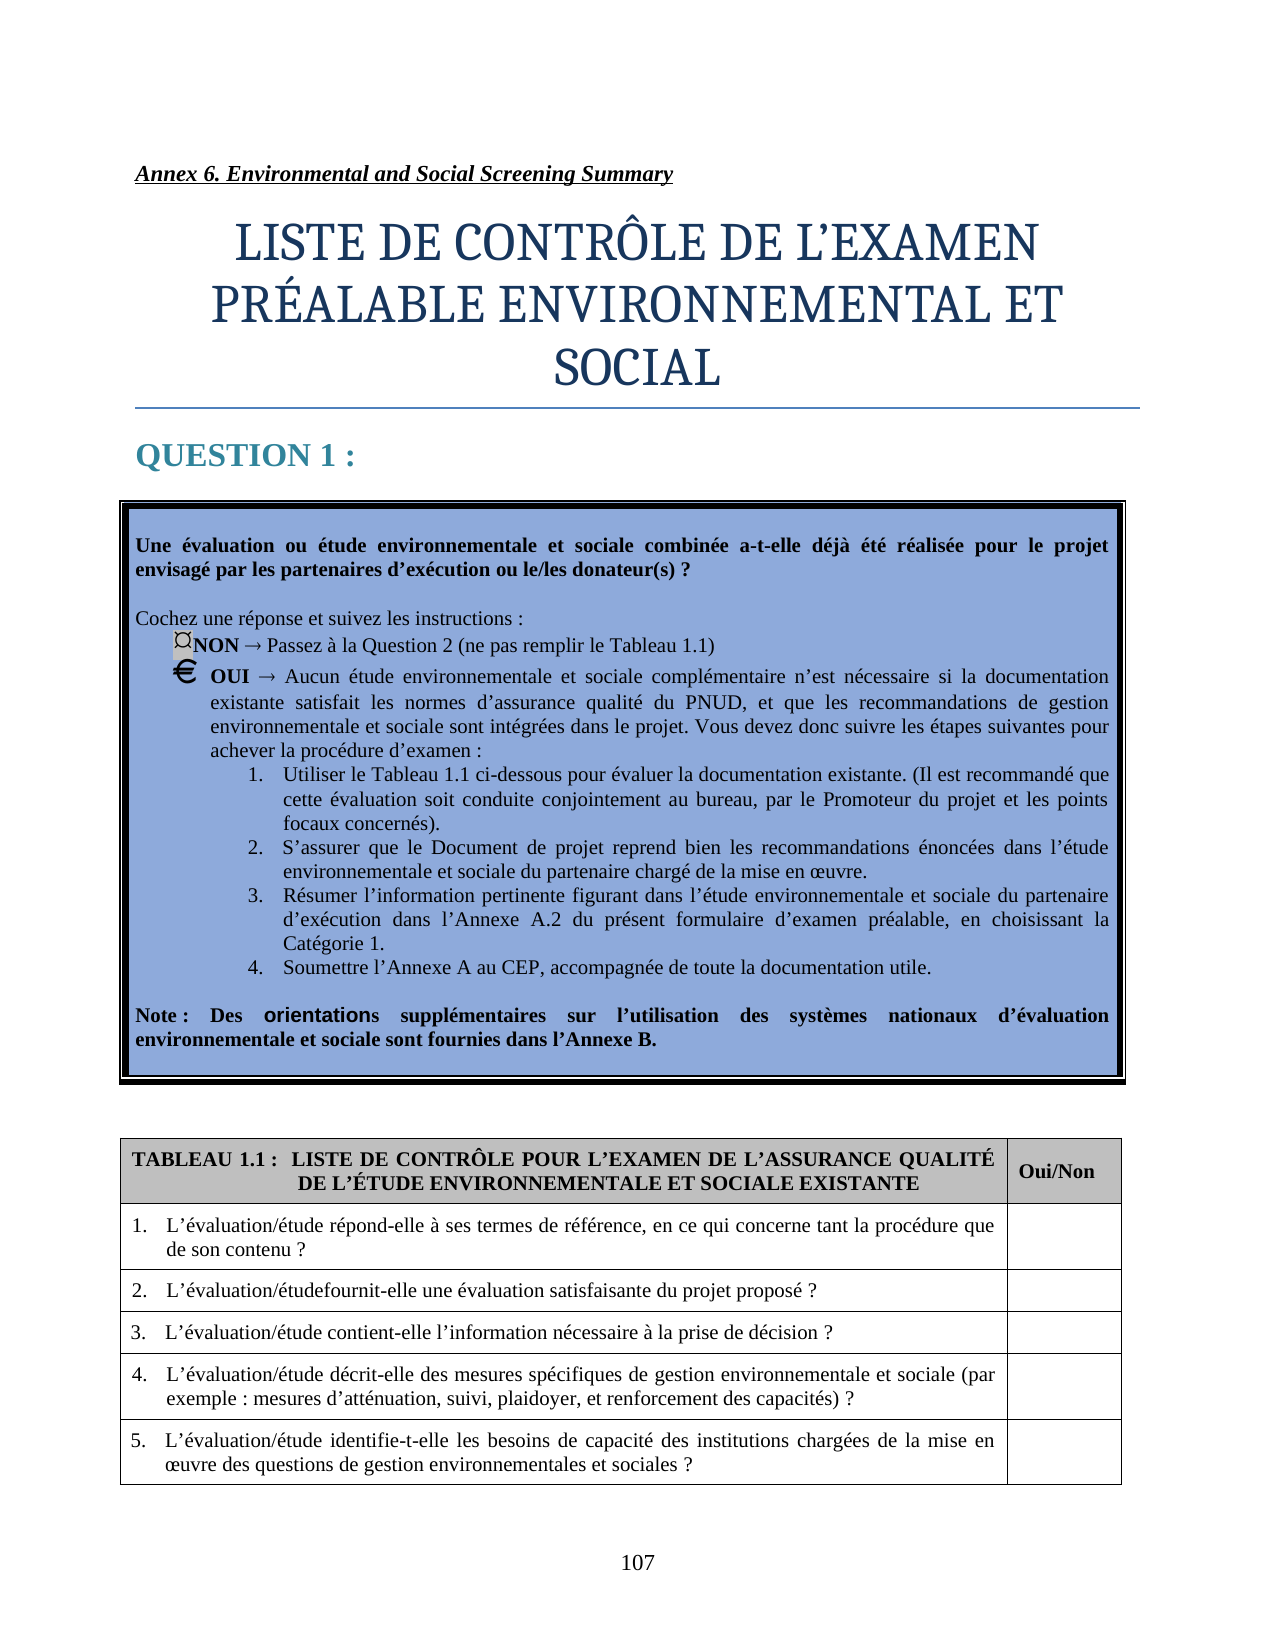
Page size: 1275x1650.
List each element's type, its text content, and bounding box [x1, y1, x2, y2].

text LISTE DE CONTRÔLE DE L’EXAMEN PRÉALABLE ENVIRONNEMENTAL ET SOCIAL [135, 212, 1140, 407]
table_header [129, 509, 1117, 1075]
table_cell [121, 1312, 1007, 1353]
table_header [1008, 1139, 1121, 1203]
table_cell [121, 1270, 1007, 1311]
text QUESTION 1 : [135, 435, 1140, 473]
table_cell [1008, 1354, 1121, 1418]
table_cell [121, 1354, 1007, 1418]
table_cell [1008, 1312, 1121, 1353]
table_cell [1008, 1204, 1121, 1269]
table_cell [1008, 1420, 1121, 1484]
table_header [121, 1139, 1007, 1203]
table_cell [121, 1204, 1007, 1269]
subtitle Annex 6. Environmental and Social Screening Summary [135, 160, 1140, 187]
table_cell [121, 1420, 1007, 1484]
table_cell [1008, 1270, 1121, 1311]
